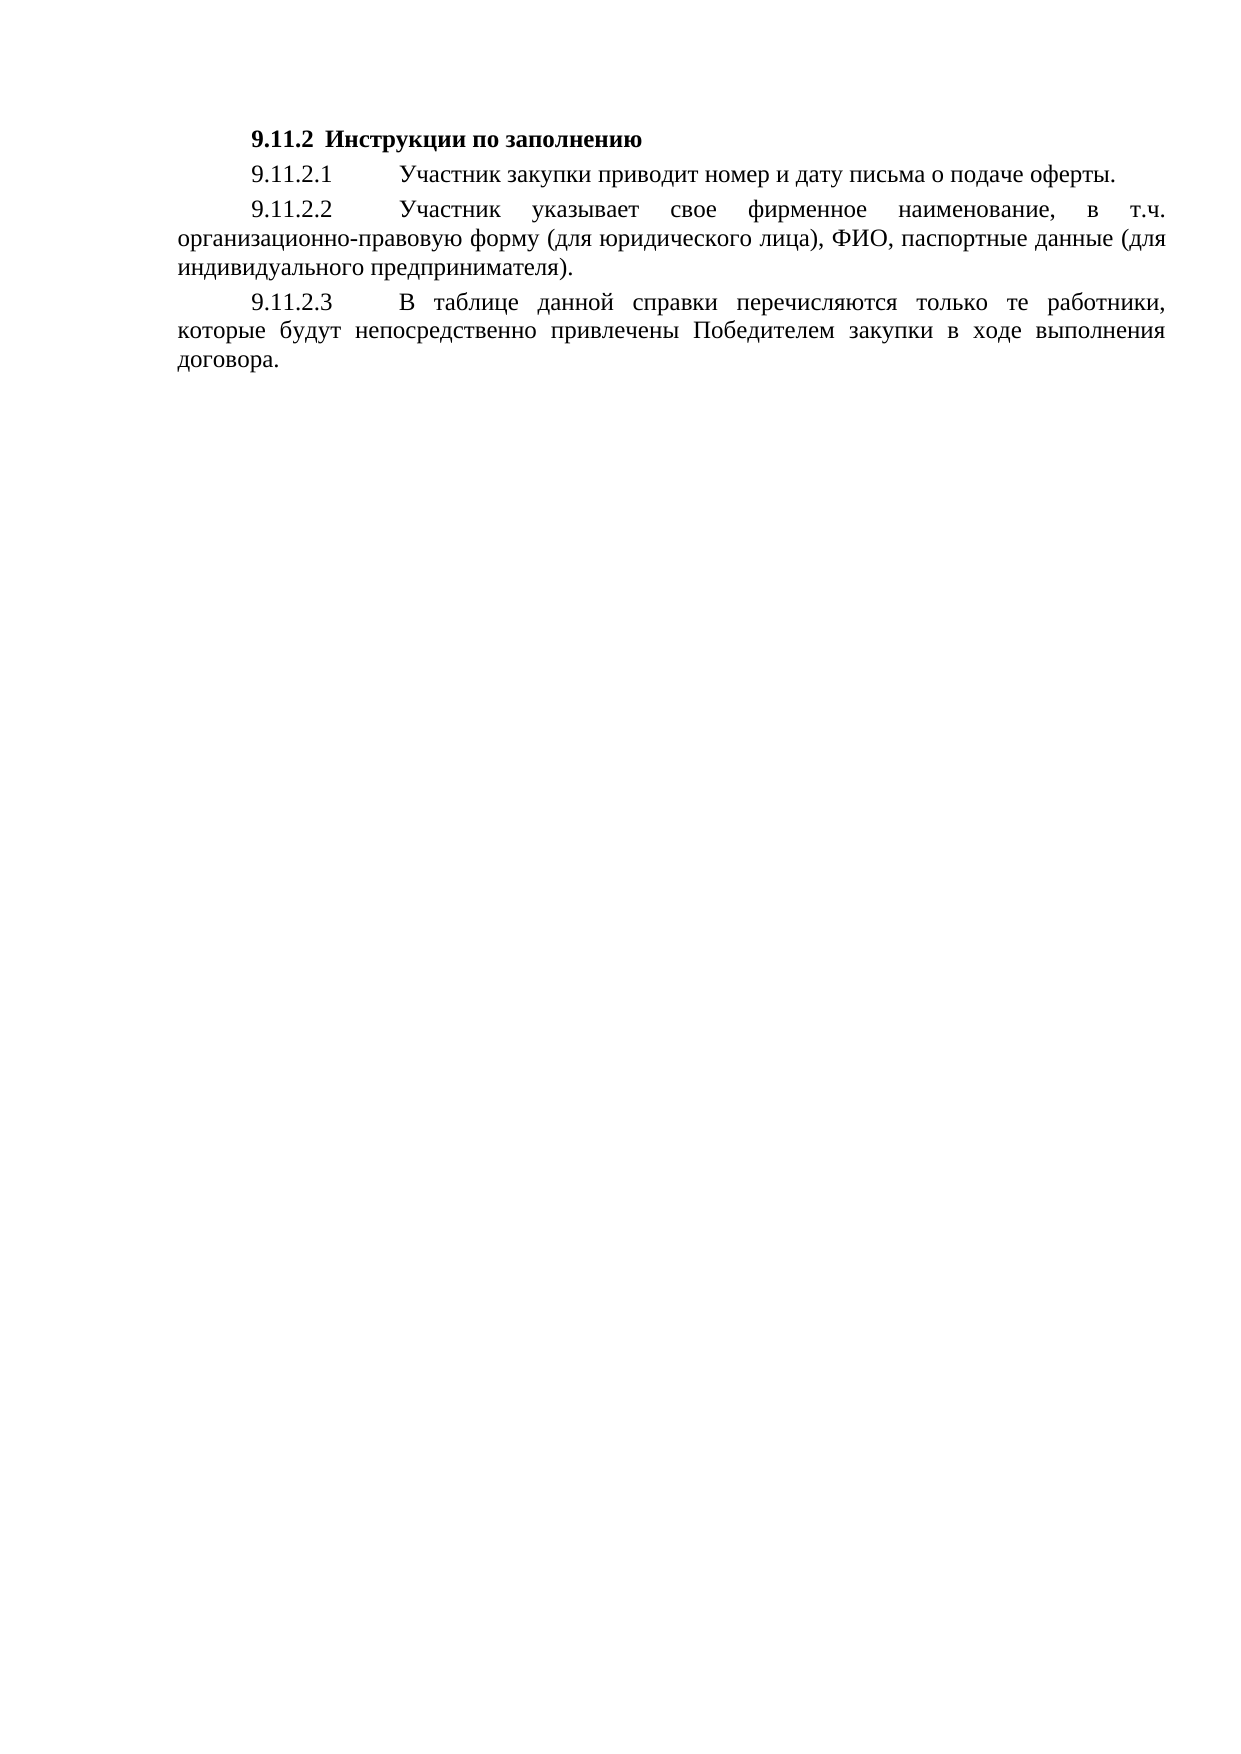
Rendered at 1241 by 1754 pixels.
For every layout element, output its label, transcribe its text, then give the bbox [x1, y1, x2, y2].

list В таблице данной справки перечисляются только те работники, которые будут непосредственно привлечены Победителем закупки в ходе выполнения договора. [177, 287, 1167, 373]
list Участник закупки приводит номер и дату письма о подаче оферты. [177, 159, 1167, 188]
list Инструкции по заполнению [177, 124, 1167, 153]
list Участник указывает свое фирменное наименование, в т.ч. организационно-правовую форму (для юридического лица), ФИО, паспортные данные (для индивидуального предпринимателя). [177, 194, 1167, 281]
